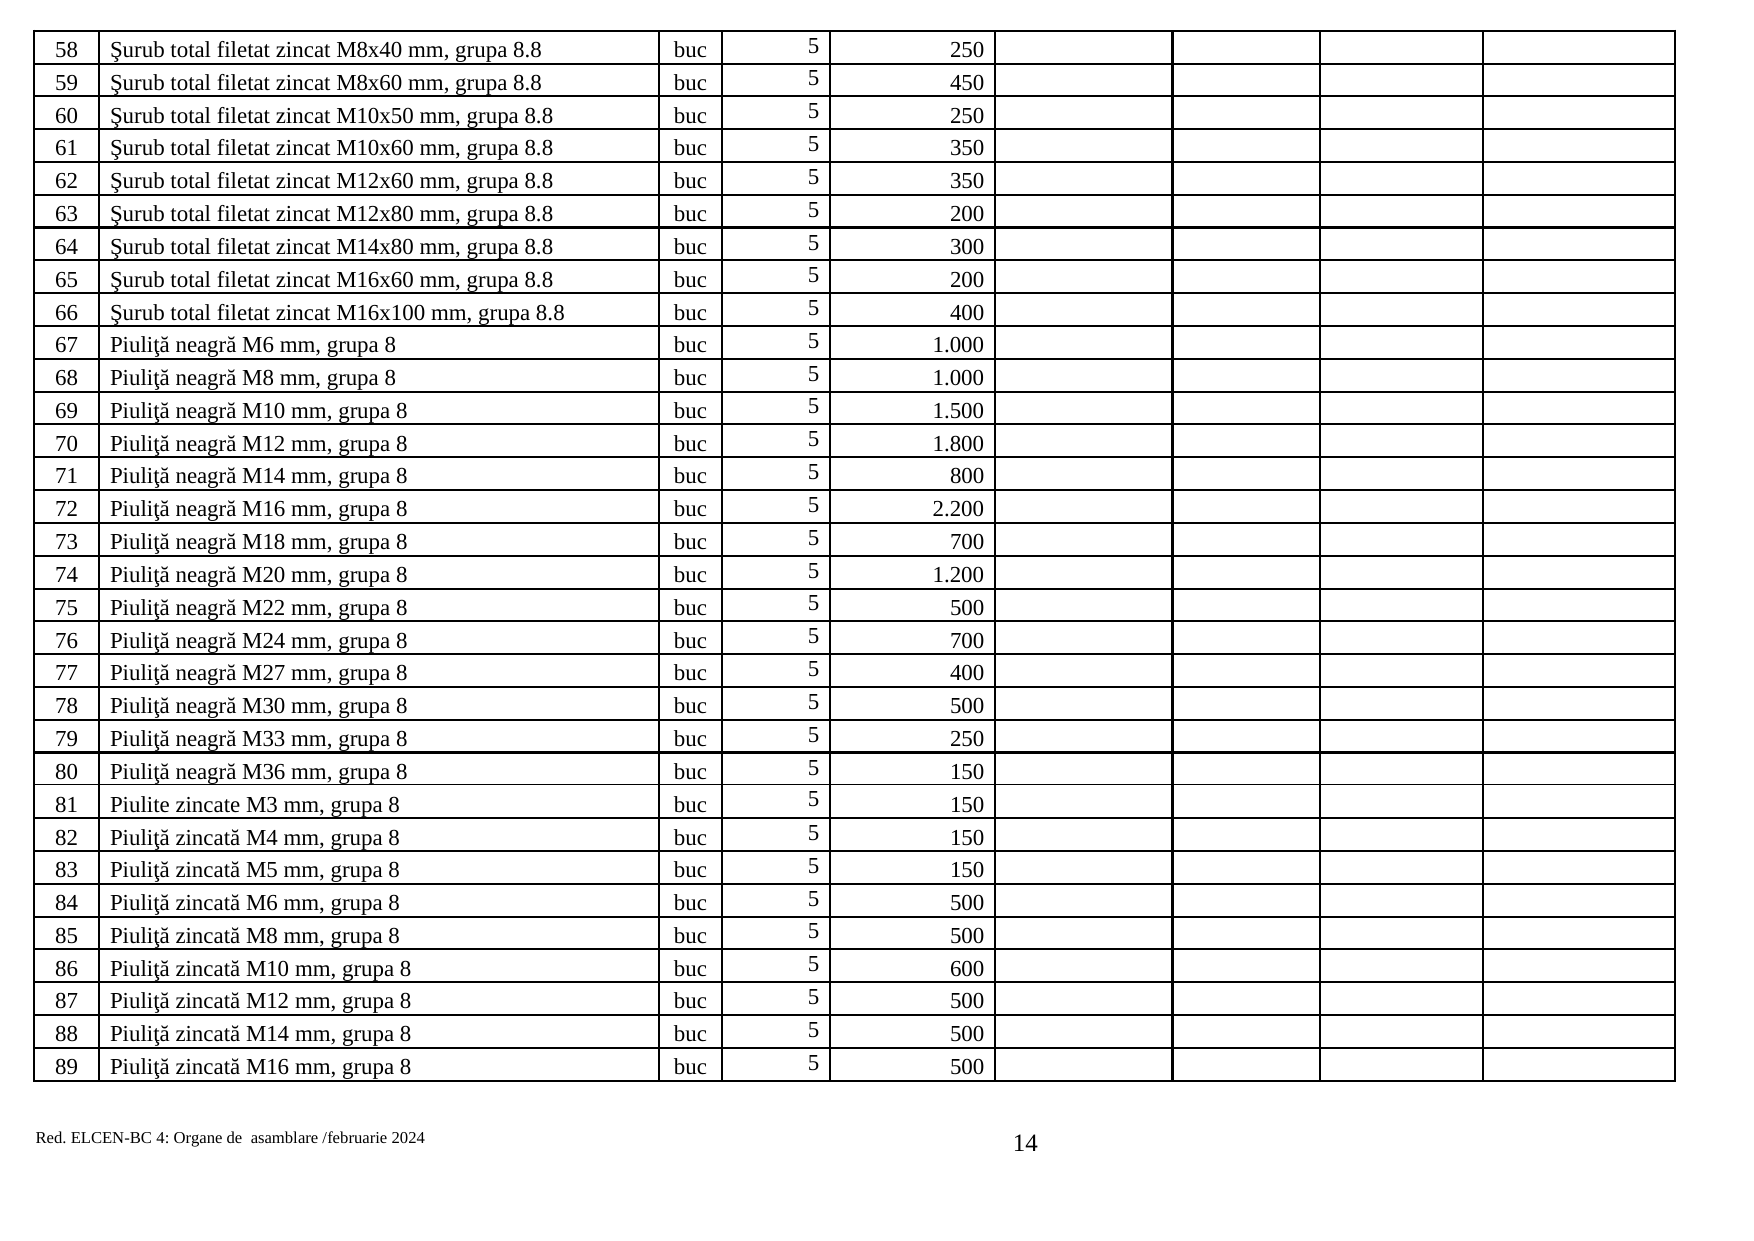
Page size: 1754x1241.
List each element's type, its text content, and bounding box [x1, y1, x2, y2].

table_cell 1.000 [831, 327, 994, 358]
table_cell buc [660, 491, 721, 522]
table_cell 700 [831, 622, 994, 653]
table_cell 5 [723, 1016, 829, 1047]
table_cell Şurub total filetat zincat M10x50 mm, grupa 8.8 [100, 97, 658, 128]
table_cell 5 [723, 918, 829, 948]
table_cell [1321, 688, 1482, 719]
table_cell [1321, 983, 1482, 1014]
table_cell buc [660, 458, 721, 489]
table_cell 300 [831, 229, 994, 259]
table_cell 5 [723, 32, 829, 62]
table_cell [1174, 425, 1319, 456]
table_cell [1484, 655, 1674, 686]
table_cell 350 [831, 163, 994, 194]
table_cell [1321, 622, 1482, 653]
table_cell [1174, 163, 1319, 194]
table_cell buc [660, 97, 721, 128]
table_cell [1321, 229, 1482, 259]
table_cell buc [660, 785, 721, 817]
table_cell 5 [723, 491, 829, 522]
table_cell [996, 819, 1171, 850]
table_cell [1174, 754, 1319, 784]
table_cell [1174, 655, 1319, 686]
table_cell [1484, 32, 1674, 62]
table_cell [996, 655, 1171, 686]
table_cell 150 [831, 852, 994, 883]
table_cell 74 [35, 557, 98, 587]
table_cell buc [660, 754, 721, 784]
table_cell 5 [723, 229, 829, 259]
table_cell [1484, 393, 1674, 423]
table_cell Piuliţă zincată M6 mm, grupa 8 [100, 885, 658, 916]
table_cell [1484, 229, 1674, 259]
table_cell [996, 360, 1171, 391]
table_cell [1174, 983, 1319, 1014]
table_cell [1484, 557, 1674, 587]
table_cell Piuliţă neagră M12 mm, grupa 8 [100, 425, 658, 456]
table_cell [1321, 360, 1482, 391]
table_cell [1174, 819, 1319, 850]
table_cell [1174, 785, 1319, 817]
table_cell 83 [35, 852, 98, 883]
table_cell [996, 32, 1171, 62]
table_cell 1.500 [831, 393, 994, 423]
table_cell [1484, 1016, 1674, 1047]
table_cell 5 [723, 819, 829, 850]
table_cell [1321, 196, 1482, 226]
table_cell [996, 327, 1171, 358]
table_cell Şurub total filetat zincat M8x60 mm, grupa 8.8 [100, 65, 658, 95]
table_cell [1321, 950, 1482, 981]
table_cell [1174, 294, 1319, 325]
table_cell [996, 885, 1171, 916]
table_cell [1321, 918, 1482, 948]
table_cell 150 [831, 785, 994, 817]
table_cell [1484, 491, 1674, 522]
table_cell 500 [831, 885, 994, 916]
table_cell [1321, 65, 1482, 95]
table_cell 70 [35, 425, 98, 456]
table_cell [1174, 360, 1319, 391]
table_cell [1484, 590, 1674, 620]
table_cell [1484, 819, 1674, 850]
table_cell [1321, 97, 1482, 128]
table_cell 62 [35, 163, 98, 194]
table_cell [1174, 950, 1319, 981]
table_cell 5 [723, 688, 829, 719]
table_cell [1321, 1049, 1482, 1079]
table_cell [1321, 885, 1482, 916]
table_cell 5 [723, 458, 829, 489]
table_cell [1321, 819, 1482, 850]
table_cell buc [660, 360, 721, 391]
table_cell 350 [831, 130, 994, 161]
table_cell Şurub total filetat zincat M10x60 mm, grupa 8.8 [100, 130, 658, 161]
table_cell 1.800 [831, 425, 994, 456]
table_cell 500 [831, 983, 994, 1014]
table_cell [996, 983, 1171, 1014]
table_cell [1484, 360, 1674, 391]
table_cell [996, 196, 1171, 226]
table_cell [996, 163, 1171, 194]
table_cell [1484, 65, 1674, 95]
table_cell [1174, 590, 1319, 620]
table_cell 1.200 [831, 557, 994, 587]
table_cell [1174, 491, 1319, 522]
table_cell [1174, 557, 1319, 587]
table_cell Şurub total filetat zincat M8x40 mm, grupa 8.8 [100, 32, 658, 62]
table_cell 5 [723, 950, 829, 981]
table_cell 500 [831, 1049, 994, 1079]
table_cell buc [660, 294, 721, 325]
table_cell [996, 130, 1171, 161]
table_cell [1321, 458, 1482, 489]
table_cell [1484, 196, 1674, 226]
table_cell [1174, 130, 1319, 161]
table_cell 68 [35, 360, 98, 391]
table_cell Piuliţă zincată M16 mm, grupa 8 [100, 1049, 658, 1079]
table_cell [996, 754, 1171, 784]
table_cell 5 [723, 163, 829, 194]
table_cell 5 [723, 97, 829, 128]
table_cell Piuliţă neagră M6 mm, grupa 8 [100, 327, 658, 358]
table_cell buc [660, 950, 721, 981]
table_cell 5 [723, 852, 829, 883]
table_cell [1174, 918, 1319, 948]
table_cell [996, 950, 1171, 981]
table_cell [996, 229, 1171, 259]
table_cell [1174, 261, 1319, 292]
table_cell [1484, 425, 1674, 456]
table_cell [1321, 754, 1482, 784]
table_cell 5 [723, 294, 829, 325]
table_cell 72 [35, 491, 98, 522]
table_cell [996, 852, 1171, 883]
table_cell [1321, 393, 1482, 423]
table_cell [1484, 785, 1674, 817]
table_cell 5 [723, 590, 829, 620]
table_cell 5 [723, 785, 829, 817]
table_cell 64 [35, 229, 98, 259]
table_cell 82 [35, 819, 98, 850]
table_cell [1174, 327, 1319, 358]
table_cell 5 [723, 425, 829, 456]
table_cell 5 [723, 130, 829, 161]
table_cell [1321, 852, 1482, 883]
table_cell [996, 393, 1171, 423]
table_cell Piuliţă zincată M12 mm, grupa 8 [100, 983, 658, 1014]
table_cell 79 [35, 721, 98, 751]
table_cell 5 [723, 622, 829, 653]
table_cell [1174, 196, 1319, 226]
table_cell buc [660, 557, 721, 587]
table_cell [1484, 918, 1674, 948]
table_cell [996, 918, 1171, 948]
table_cell [1321, 524, 1482, 554]
table_cell 77 [35, 655, 98, 686]
table_cell [1174, 524, 1319, 554]
table_cell [1321, 590, 1482, 620]
table_cell Piuliţă neagră M22 mm, grupa 8 [100, 590, 658, 620]
table_cell 400 [831, 655, 994, 686]
table_cell 67 [35, 327, 98, 358]
table_cell [1484, 950, 1674, 981]
table_cell Piuliţă zincată M8 mm, grupa 8 [100, 918, 658, 948]
table_cell Şurub total filetat zincat M14x80 mm, grupa 8.8 [100, 229, 658, 259]
table_cell Piuliţă zincată M10 mm, grupa 8 [100, 950, 658, 981]
table_cell [1321, 557, 1482, 587]
table_cell buc [660, 688, 721, 719]
table_cell 800 [831, 458, 994, 489]
table_cell [996, 425, 1171, 456]
table_cell 88 [35, 1016, 98, 1047]
table_cell 81 [35, 785, 98, 817]
table_cell 200 [831, 196, 994, 226]
table_cell Şurub total filetat zincat M16x60 mm, grupa 8.8 [100, 261, 658, 292]
table_cell [1484, 294, 1674, 325]
table_cell 5 [723, 393, 829, 423]
table_cell buc [660, 1016, 721, 1047]
table_cell Şurub total filetat zincat M12x60 mm, grupa 8.8 [100, 163, 658, 194]
table_cell 5 [723, 721, 829, 751]
table_cell 59 [35, 65, 98, 95]
table_cell 450 [831, 65, 994, 95]
table_cell [1174, 229, 1319, 259]
table_cell 2.200 [831, 491, 994, 522]
table_cell 63 [35, 196, 98, 226]
table_cell [996, 458, 1171, 489]
table_cell [1484, 983, 1674, 1014]
table_cell [1484, 261, 1674, 292]
table_cell buc [660, 327, 721, 358]
table_cell 71 [35, 458, 98, 489]
table_cell 80 [35, 754, 98, 784]
table_cell 76 [35, 622, 98, 653]
table_cell 61 [35, 130, 98, 161]
table_cell buc [660, 196, 721, 226]
table_cell [1174, 32, 1319, 62]
table_cell 66 [35, 294, 98, 325]
table_cell 1.000 [831, 360, 994, 391]
table_cell 87 [35, 983, 98, 1014]
table_cell [1484, 524, 1674, 554]
table_cell [1321, 1016, 1482, 1047]
table_cell Piuliţă neagră M24 mm, grupa 8 [100, 622, 658, 653]
table_cell 150 [831, 819, 994, 850]
table_cell buc [660, 852, 721, 883]
table_cell [1174, 65, 1319, 95]
table_cell Şurub total filetat zincat M12x80 mm, grupa 8.8 [100, 196, 658, 226]
table_cell 89 [35, 1049, 98, 1079]
table_cell [996, 721, 1171, 751]
table_cell Piuliţă zincată M4 mm, grupa 8 [100, 819, 658, 850]
table_cell 500 [831, 918, 994, 948]
table_cell 69 [35, 393, 98, 423]
table_cell buc [660, 983, 721, 1014]
table_cell 75 [35, 590, 98, 620]
table_cell 5 [723, 65, 829, 95]
table_cell [1484, 327, 1674, 358]
table_cell Piuliţă neagră M10 mm, grupa 8 [100, 393, 658, 423]
table_cell Piuliţă neagră M27 mm, grupa 8 [100, 655, 658, 686]
table_cell buc [660, 65, 721, 95]
table_cell [1174, 852, 1319, 883]
table_cell buc [660, 622, 721, 653]
table_cell Şurub total filetat zincat M16x100 mm, grupa 8.8 [100, 294, 658, 325]
table_cell [1484, 1049, 1674, 1079]
table_cell buc [660, 721, 721, 751]
table_cell 5 [723, 557, 829, 587]
table_cell Piuliţă neagră M20 mm, grupa 8 [100, 557, 658, 587]
table_cell 65 [35, 261, 98, 292]
table_cell 86 [35, 950, 98, 981]
table_cell [1484, 130, 1674, 161]
table_cell [1174, 688, 1319, 719]
table_cell buc [660, 229, 721, 259]
table_cell 60 [35, 97, 98, 128]
table_cell [1321, 163, 1482, 194]
table_cell [996, 785, 1171, 817]
table_cell [996, 97, 1171, 128]
table_cell 600 [831, 950, 994, 981]
table_cell [996, 1016, 1171, 1047]
table_cell [996, 557, 1171, 587]
table_cell [996, 524, 1171, 554]
table_cell buc [660, 393, 721, 423]
table_cell [996, 1049, 1171, 1079]
table_cell [1484, 97, 1674, 128]
table_cell [996, 688, 1171, 719]
table_cell 500 [831, 1016, 994, 1047]
table_cell [1321, 721, 1482, 751]
table_cell [1484, 163, 1674, 194]
table_cell [1321, 294, 1482, 325]
table_cell [996, 622, 1171, 653]
table_cell 250 [831, 97, 994, 128]
table_cell [1484, 688, 1674, 719]
table_cell [996, 491, 1171, 522]
table_cell buc [660, 885, 721, 916]
table_cell [1484, 622, 1674, 653]
table_cell buc [660, 1049, 721, 1079]
table_cell buc [660, 590, 721, 620]
table_cell [1174, 1016, 1319, 1047]
table_cell 78 [35, 688, 98, 719]
table_cell Piuliţă neagră M16 mm, grupa 8 [100, 491, 658, 522]
table_cell [996, 65, 1171, 95]
table_cell buc [660, 425, 721, 456]
table_cell [1321, 327, 1482, 358]
table_cell [1174, 97, 1319, 128]
table_cell [1321, 655, 1482, 686]
table_cell [1321, 785, 1482, 817]
table_cell [996, 261, 1171, 292]
table_cell [1321, 261, 1482, 292]
table_cell Piuliţă neagră M30 mm, grupa 8 [100, 688, 658, 719]
table_cell [1321, 130, 1482, 161]
table_cell Piuliţă neagră M8 mm, grupa 8 [100, 360, 658, 391]
table_cell [1484, 852, 1674, 883]
table_cell [1484, 754, 1674, 784]
table_cell 5 [723, 524, 829, 554]
table_cell [1321, 32, 1482, 62]
table_cell buc [660, 918, 721, 948]
table_cell 5 [723, 983, 829, 1014]
table_cell [1174, 1049, 1319, 1079]
table_cell [996, 294, 1171, 325]
table_cell 250 [831, 721, 994, 751]
table_cell [1174, 721, 1319, 751]
table_cell [996, 590, 1171, 620]
table_cell buc [660, 524, 721, 554]
table_cell buc [660, 819, 721, 850]
table_cell Piulite zincate M3 mm, grupa 8 [100, 785, 658, 817]
table_cell 500 [831, 688, 994, 719]
table_cell 5 [723, 1049, 829, 1079]
table_cell 5 [723, 360, 829, 391]
table_cell buc [660, 163, 721, 194]
table_cell 5 [723, 261, 829, 292]
table_cell Piuliţă neagră M36 mm, grupa 8 [100, 754, 658, 784]
table_cell [1174, 885, 1319, 916]
table_cell 73 [35, 524, 98, 554]
table_cell Piuliţă neagră M33 mm, grupa 8 [100, 721, 658, 751]
table_cell [1484, 885, 1674, 916]
table_cell buc [660, 32, 721, 62]
table_cell 250 [831, 32, 994, 62]
table_cell 84 [35, 885, 98, 916]
table_cell 5 [723, 655, 829, 686]
table_cell [1174, 458, 1319, 489]
table_cell 500 [831, 590, 994, 620]
table_cell [1484, 458, 1674, 489]
table_cell Piuliţă neagră M14 mm, grupa 8 [100, 458, 658, 489]
table_cell 700 [831, 524, 994, 554]
table_cell [1174, 393, 1319, 423]
table_cell buc [660, 261, 721, 292]
table_cell buc [660, 130, 721, 161]
table_cell [1321, 425, 1482, 456]
table_cell Piuliţă zincată M14 mm, grupa 8 [100, 1016, 658, 1047]
table_cell 200 [831, 261, 994, 292]
table_cell 400 [831, 294, 994, 325]
table_cell 5 [723, 196, 829, 226]
table_cell Piuliţă neagră M18 mm, grupa 8 [100, 524, 658, 554]
table_cell 85 [35, 918, 98, 948]
table_cell 5 [723, 754, 829, 784]
table_cell 5 [723, 327, 829, 358]
table_cell 5 [723, 885, 829, 916]
table_cell [1174, 622, 1319, 653]
table_cell buc [660, 655, 721, 686]
table_cell 150 [831, 754, 994, 784]
table_cell [1484, 721, 1674, 751]
table_cell [1321, 491, 1482, 522]
table_cell 58 [35, 32, 98, 62]
table_cell Piuliţă zincată M5 mm, grupa 8 [100, 852, 658, 883]
